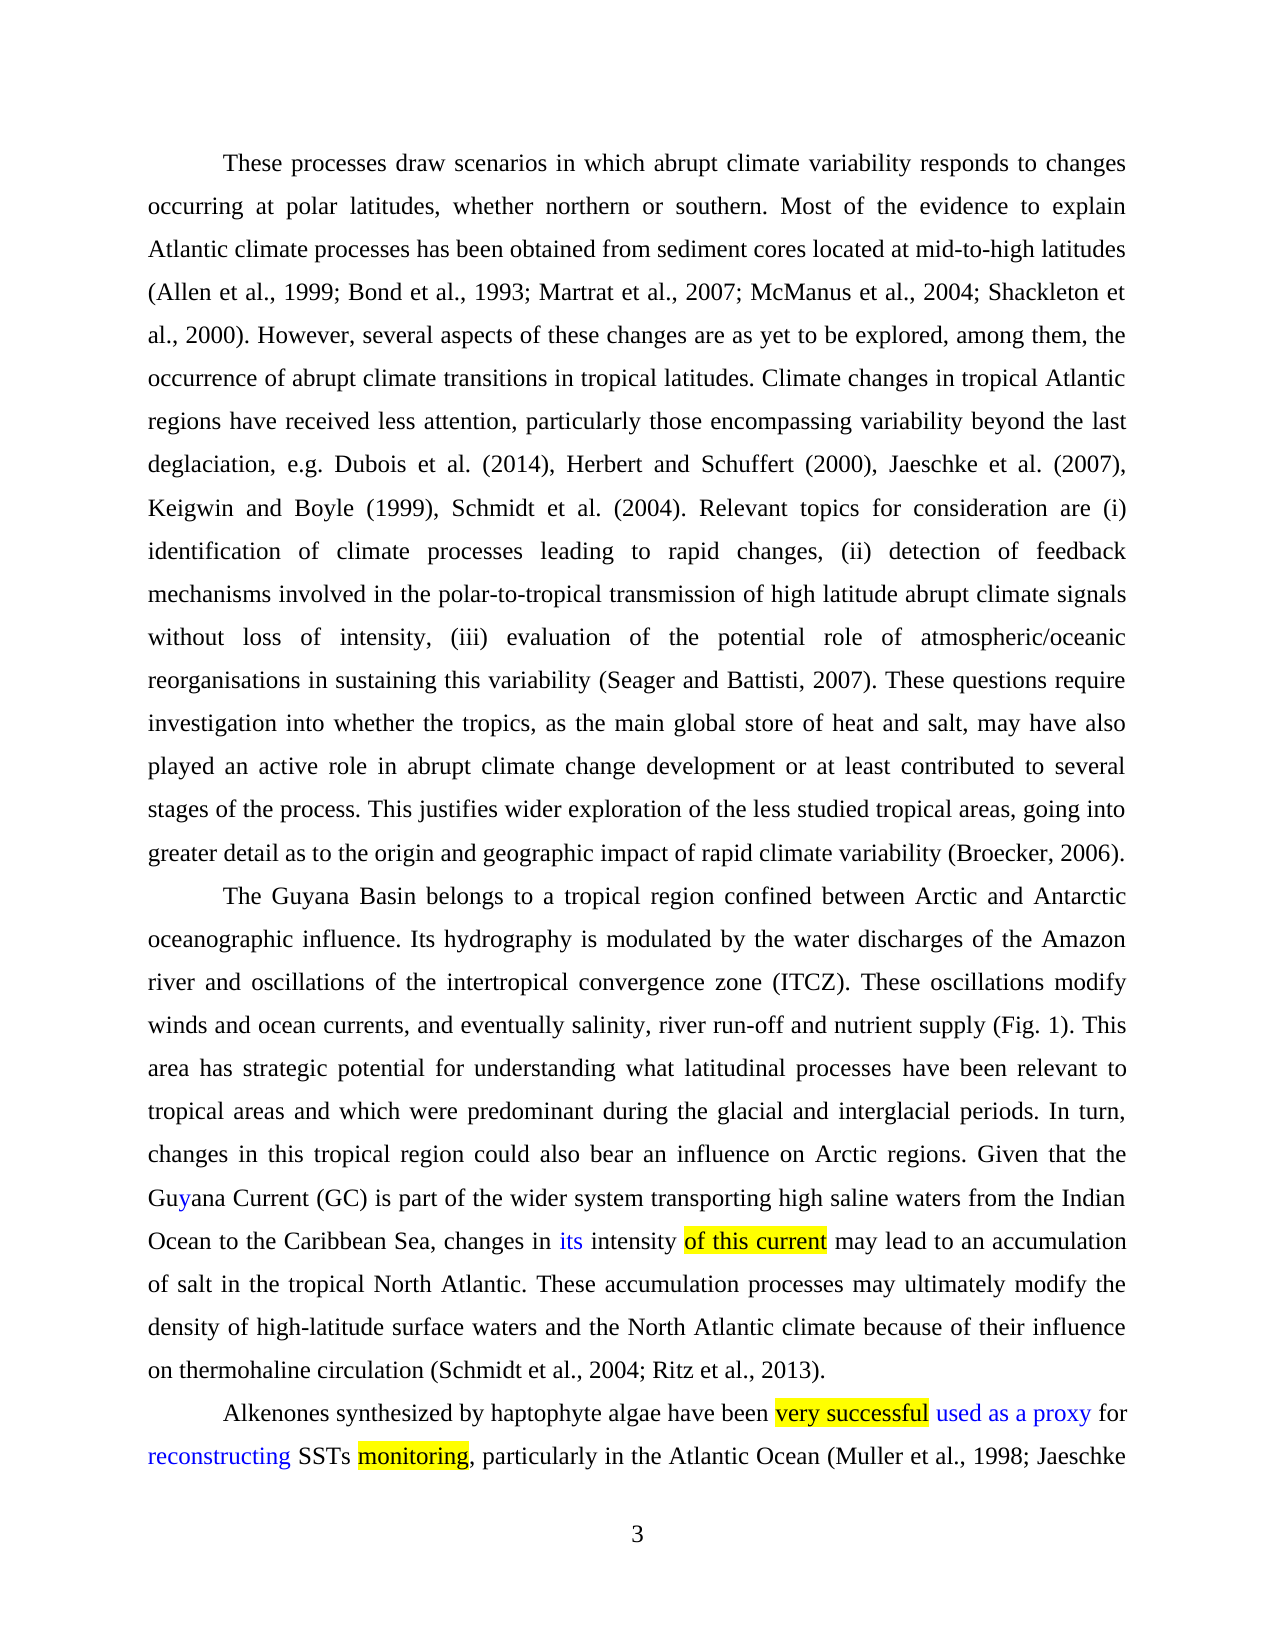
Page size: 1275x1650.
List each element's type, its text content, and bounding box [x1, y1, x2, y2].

text The Guyana Basin belongs to a tropical region confined between Arctic and Antarctic oceanographic influence. Its hydrography is modulated by the water discharges of the Amazon river and oscillations of the intertropical convergence zone (ITCZ). These oscillations modify winds and ocean currents, and eventually salinity, river run-off and nutrient supply (Fig. 1). This area has strategic potential for understanding what latitudinal processes have been relevant to tropical areas and which were predominant during the glacial and interglacial periods. In turn, changes in this tropical region could also bear an influence on Arctic regions. Given that the Guyana Current (GC) is part of the wider system transporting high saline waters from the Indian Ocean to the Caribbean Sea, changes in its intensity of this current may lead to an accumulation of salt in the tropical North Atlantic. These accumulation processes may ultimately modify the density of high-latitude surface waters and the North Atlantic climate because of their influence on thermohaline circulation (Schmidt et al., 2004; Ritz et al., 2013). [148, 881, 1127, 1384]
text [148, 1398, 1127, 1470]
text These processes draw scenarios in which abrupt climate variability responds to changes occurring at polar latitudes, whether northern or southern. Most of the evidence to explain Atlantic climate processes has been obtained from sediment cores located at mid-to-high latitudes (Allen et al., 1999; Bond et al., 1993; Martrat et al., 2007; McManus et al., 2004; Shackleton et al., 2000). However, several aspects of these changes are as yet to be explored, among them, the occurrence of abrupt climate transitions in tropical latitudes. Climate changes in tropical Atlantic regions have received less attention, particularly those encompassing variability beyond the last deglaciation, e.g. Dubois et al. (2014), Herbert and Schuffert (2000), Jaeschke et al. (2007), Keigwin and Boyle (1999), Schmidt et al. (2004). Relevant topics for consideration are (i) identification of climate processes leading to rapid changes, (ii) detection of feedback mechanisms involved in the polar-to-tropical transmission of high latitude abrupt climate signals without loss of intensity, (iii) evaluation of the potential role of atmospheric/oceanic reorganisations in sustaining this variability (Seager and Battisti, 2007). These questions require investigation into whether the tropics, as the main global store of heat and salt, may have also played an active role in abrupt climate change development or at least contributed to several stages of the process. This justifies wider exploration of the less studied tropical areas, going into greater detail as to the origin and geographic impact of rapid climate variability (Broecker, 2006). [148, 148, 1127, 866]
